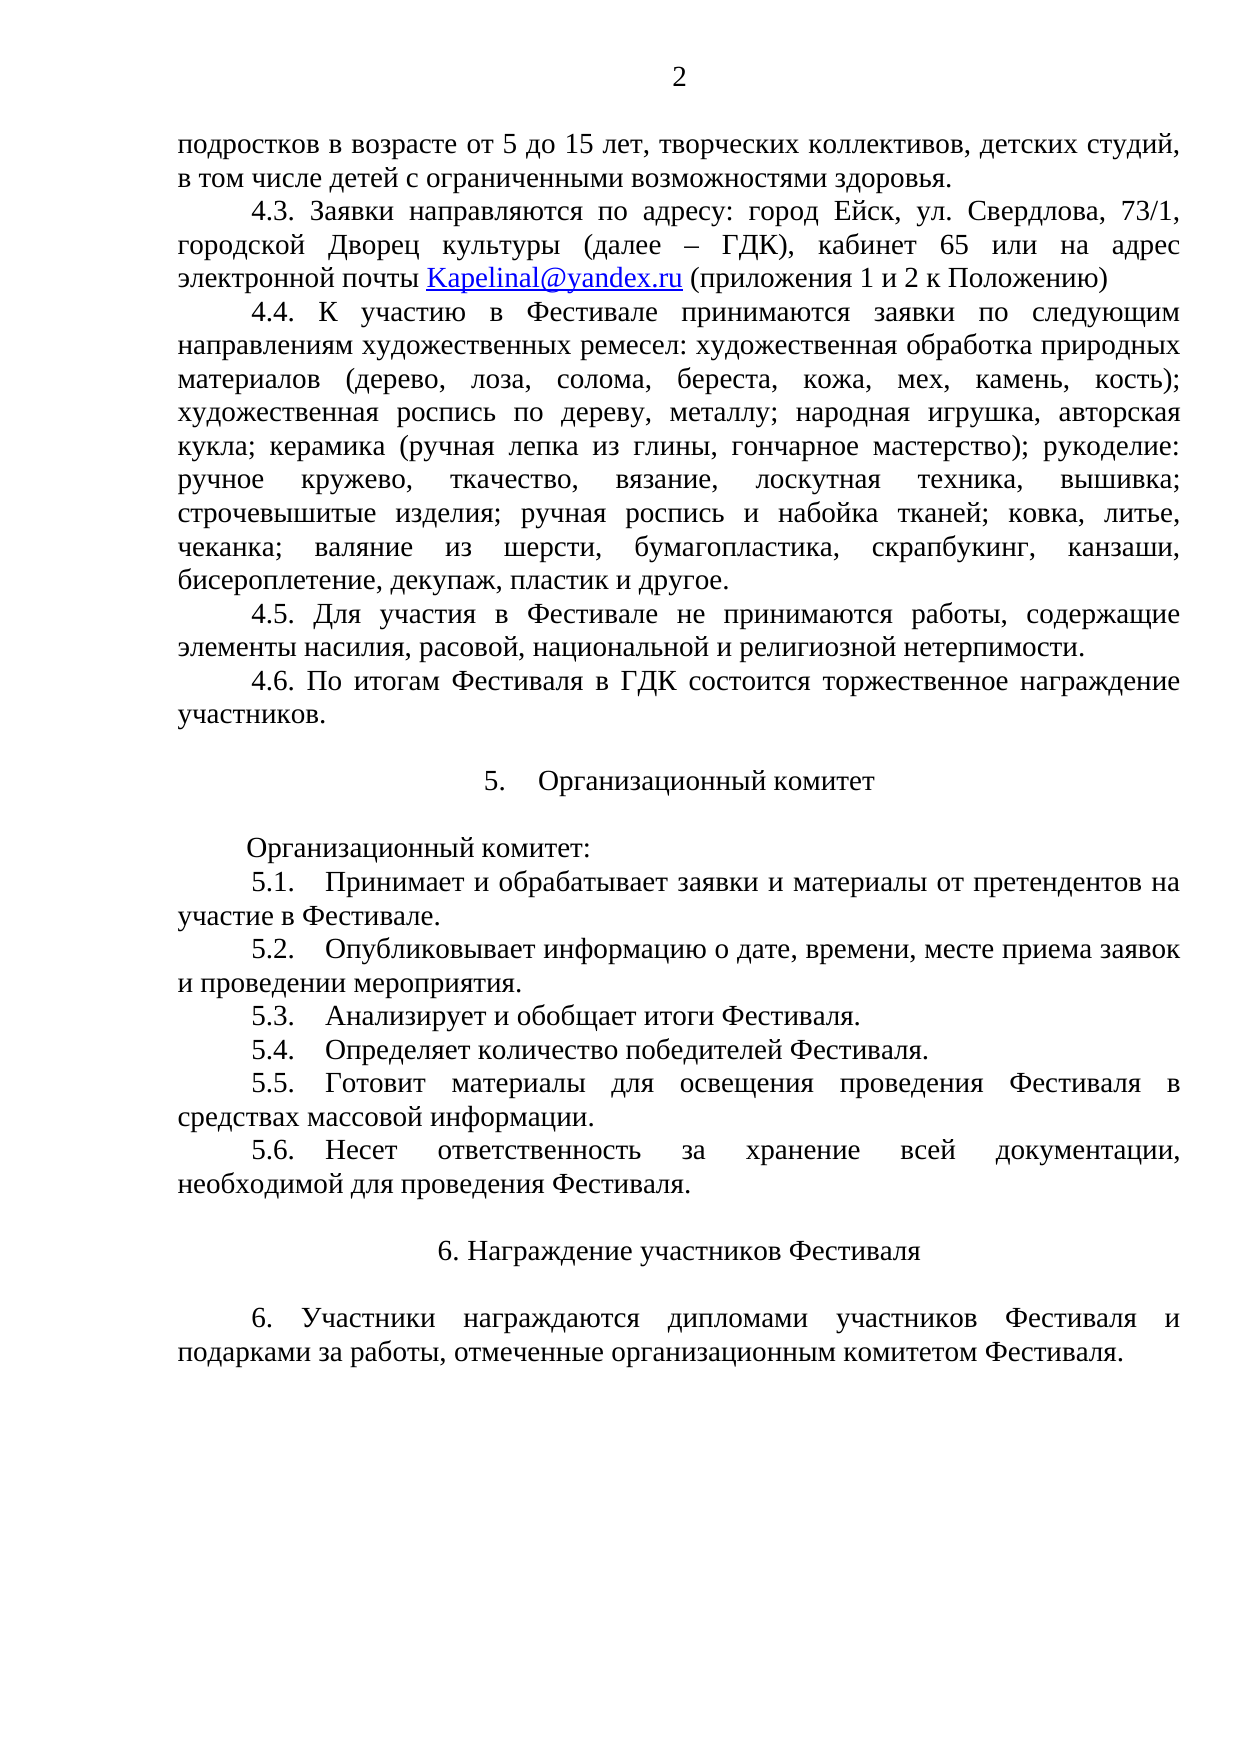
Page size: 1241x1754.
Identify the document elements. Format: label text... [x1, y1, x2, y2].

list Несет ответственность за хранение всей документации, необходимой для проведения Фестиваля. [177, 1132, 1181, 1199]
text 6. Участники награждаются дипломами участников Фестиваля и подарками за работы, отмеченные организационным комитетом Фестиваля. [177, 1300, 1181, 1367]
text 4.4. К участию в Фестивале принимаются заявки по следующим направлениям художественных ремесел: художественная обработка природных материалов (дерево, лоза, солома, береста, кожа, мех, камень, кость); художественная роспись по дереву, металлу; народная игрушка, авторская кукла; керамика (ручная лепка из глины, гончарное мастерство); рукоделие: ручное кружево, ткачество, вязание, лоскутная техника, вышивка; строчевышитые изделия; ручная роспись и набойка тканей; ковка, литье, чеканка; валяние из шерсти, бумагопластика, скрапбукинг, канзаши, бисероплетение, декупаж, пластик и другое. [177, 294, 1181, 596]
list Определяет количество победителей Фестиваля. [177, 1032, 1181, 1065]
list Анализирует и обобщает итоги Фестиваля. [177, 998, 1181, 1032]
text 4.6. По итогам Фестиваля в ГДК состоится торжественное награждение участников. [177, 663, 1181, 730]
list Организационный комитет [177, 763, 1181, 797]
text 4.3. Заявки направляются по адресу: город Ейск, ул. Свердлова, 73/1, городской Дворец культуры (далее – ГДК), кабинет 65 или на адрес электронной почты Kapelinal@yandex.ru (приложения 1 и 2 к Положению) [177, 193, 1181, 294]
list Опубликовывает информацию о дате, времени, месте приема заявок и проведении мероприятия. [177, 931, 1181, 998]
list Организационный комитет: [224, 831, 1181, 864]
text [177, 126, 1181, 193]
list Принимает и обрабатывает заявки и материалы от претендентов на участие в Фестивале. [177, 864, 1181, 931]
list Готовит материалы для освещения проведения Фестиваля в средствах массовой информации. [177, 1065, 1181, 1132]
list Награждение участников Фестиваля [177, 1233, 1181, 1267]
text 4.5. Для участия в Фестивале не принимаются работы, содержащие элементы насилия, расовой, национальной и религиозной нетерпимости. [177, 596, 1181, 663]
